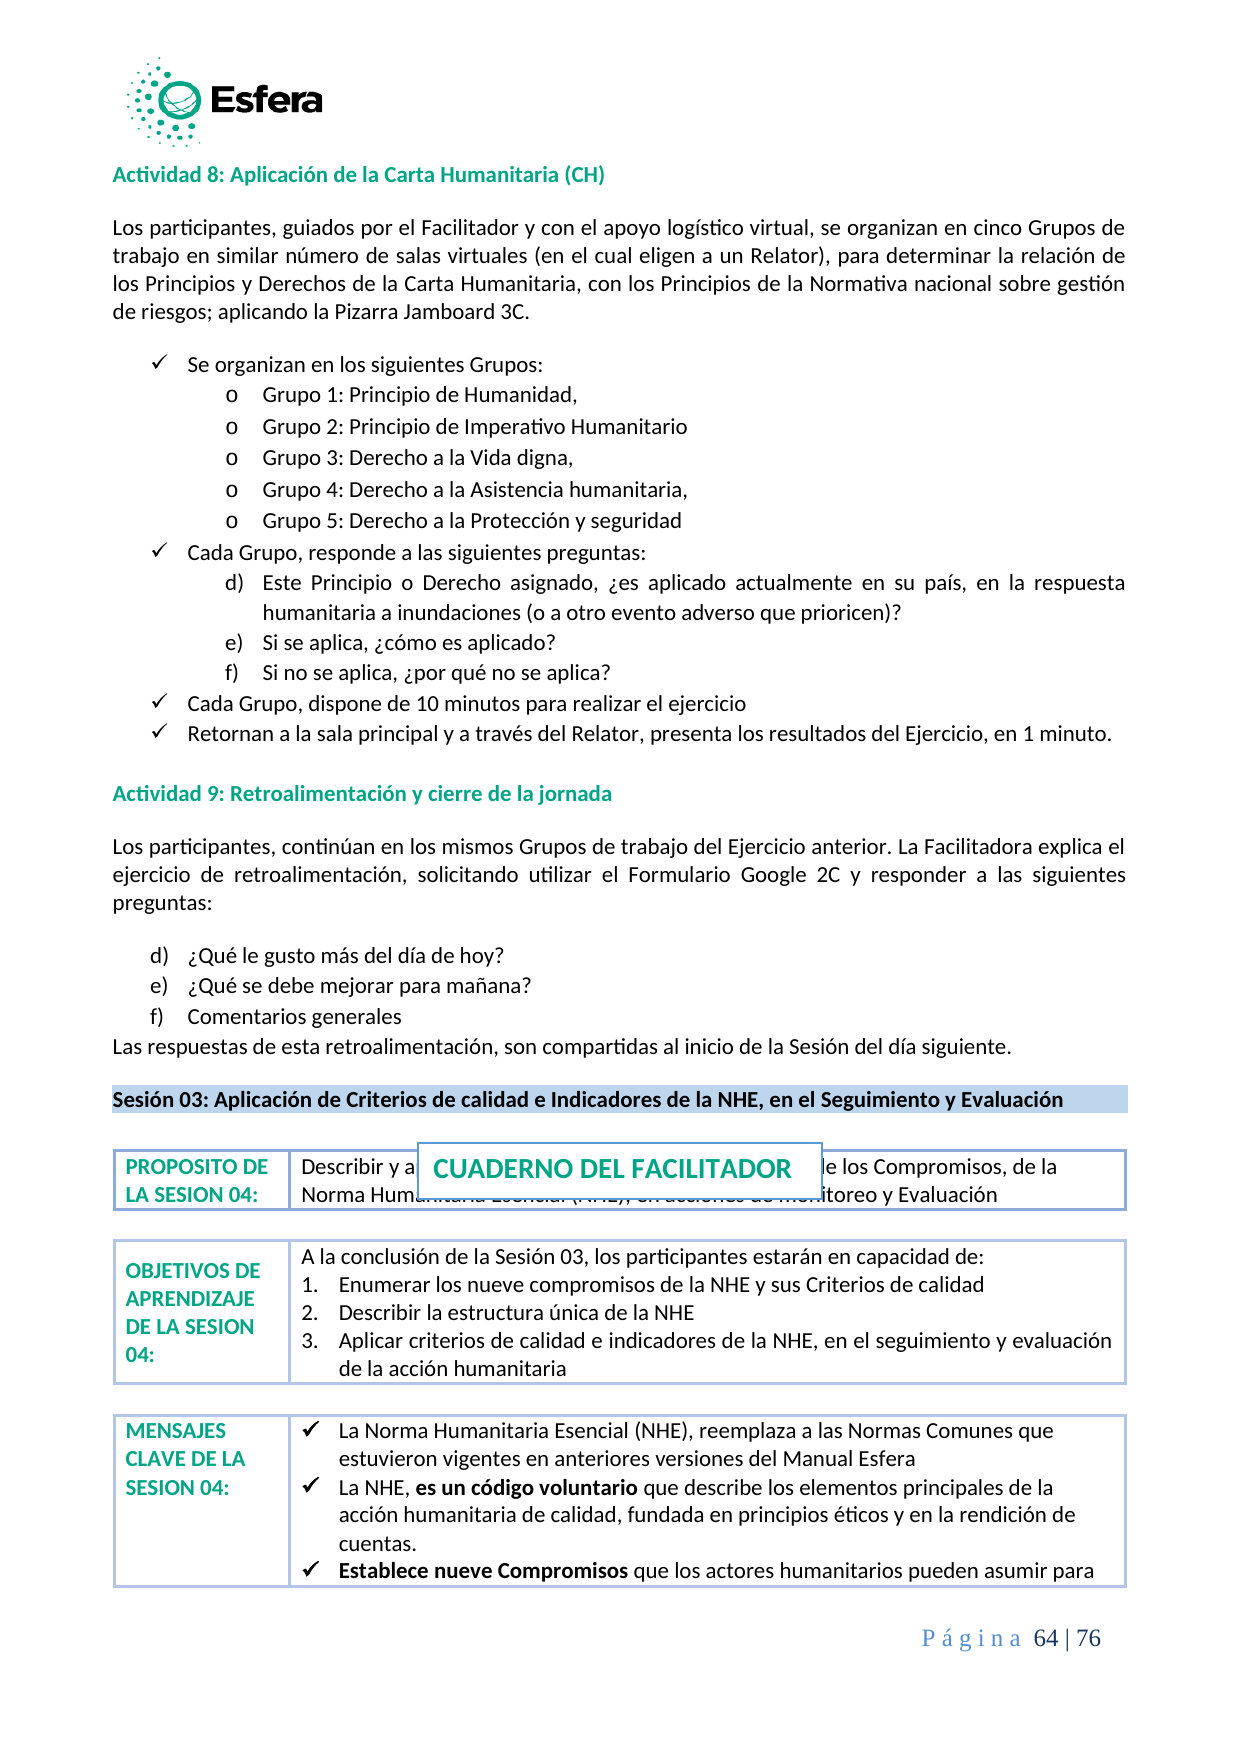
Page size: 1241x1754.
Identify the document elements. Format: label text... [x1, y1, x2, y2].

picture [126, 57, 323, 147]
list Grupo 2: Principio de Imperativo Humanitario [225, 412, 1128, 441]
list Si se aplica, ¿cómo es aplicado? [225, 628, 1128, 656]
list Grupo 4: Derecho a la Asistencia humanitaria, [225, 475, 1128, 504]
list Se organizan en los siguientes Grupos: [150, 350, 1128, 378]
list Grupo 3: Derecho a la Vida digna, [225, 443, 1128, 472]
list Grupo 5: Derecho a la Protección y seguridad [225, 506, 1128, 535]
text Sesión 03: Aplicación de Criterios de calidad e Indicadores de la NHE, en el Seguimiento y Evaluación [112, 1085, 1128, 1113]
table_header MENSAJES CLAVE DE LA SESION 04: [116, 1417, 288, 1585]
table_header PROPOSITO DE LA SESION 04: [116, 1152, 288, 1208]
list ¿Qué se debe mejorar para mañana? [150, 972, 1128, 1000]
list Cada Grupo, responde a las siguientes preguntas: [150, 538, 1128, 566]
text Las respuestas de esta retroalimentación, son compartidas al inicio de la Sesión del día siguiente. [112, 1032, 1128, 1060]
list Comentarios generales [150, 1002, 1128, 1030]
text Actividad 9: Retroalimentación y cierre de la jornada [112, 779, 1128, 807]
list Retornan a la sala principal y a través del Relator, presenta los resultados del Ejercicio, en 1 minuto. [150, 719, 1128, 747]
table_header A la conclusión de la Sesión 03, los participantes estarán en capacidad de: Enumerar los nueve compromisos de la NHE y sus Criterios de calidad Describir la estructura única de la NHE Aplicar criterios de calidad e indicadores de la NHE, en el seguimiento y evaluación de la acción humanitaria [291, 1242, 1124, 1382]
text Actividad 8: Aplicación de la Carta Humanitaria (CH) [112, 160, 1128, 188]
list Este Principio o Derecho asignado, ¿es aplicado actualmente en su país, en la respuesta humanitaria a inundaciones (o a otro evento adverso que prioricen)? [225, 568, 1128, 626]
list Si no se aplica, ¿por qué no se aplica? [225, 658, 1128, 687]
table_header OBJETIVOS DE APRENDIZAJE DE LA SESION 04: [116, 1242, 288, 1382]
table_header Describir y aplicar los criterios de calidad e indicadores de los Compromisos, de la Norma Humanitaria Esencial (NHE); en acciones de monitoreo y Evaluación [291, 1152, 1124, 1208]
list ¿Qué le gusto más del día de hoy? [150, 941, 1128, 969]
list Cada Grupo, dispone de 10 minutos para realizar el ejercicio [150, 689, 1128, 717]
list Grupo 1: Principio de Humanidad, [225, 380, 1128, 409]
text Los participantes, guiados por el Facilitador y con el apoyo logístico virtual, se organizan en cinco Grupos de trabajo en similar número de salas virtuales (en el cual eligen a un Relator), para determinar la relación de los Principios y Derechos de la Carta Humanitaria, con los Principios de la Normativa nacional sobre gestión de riesgos; aplicando la Pizarra Jamboard 3C. [112, 213, 1128, 325]
text Los participantes, continúan en los mismos Grupos de trabajo del Ejercicio anterior. La Facilitadora explica el ejercicio de retroalimentación, solicitando utilizar el Formulario Google 2C y responder a las siguientes preguntas: [112, 832, 1128, 916]
